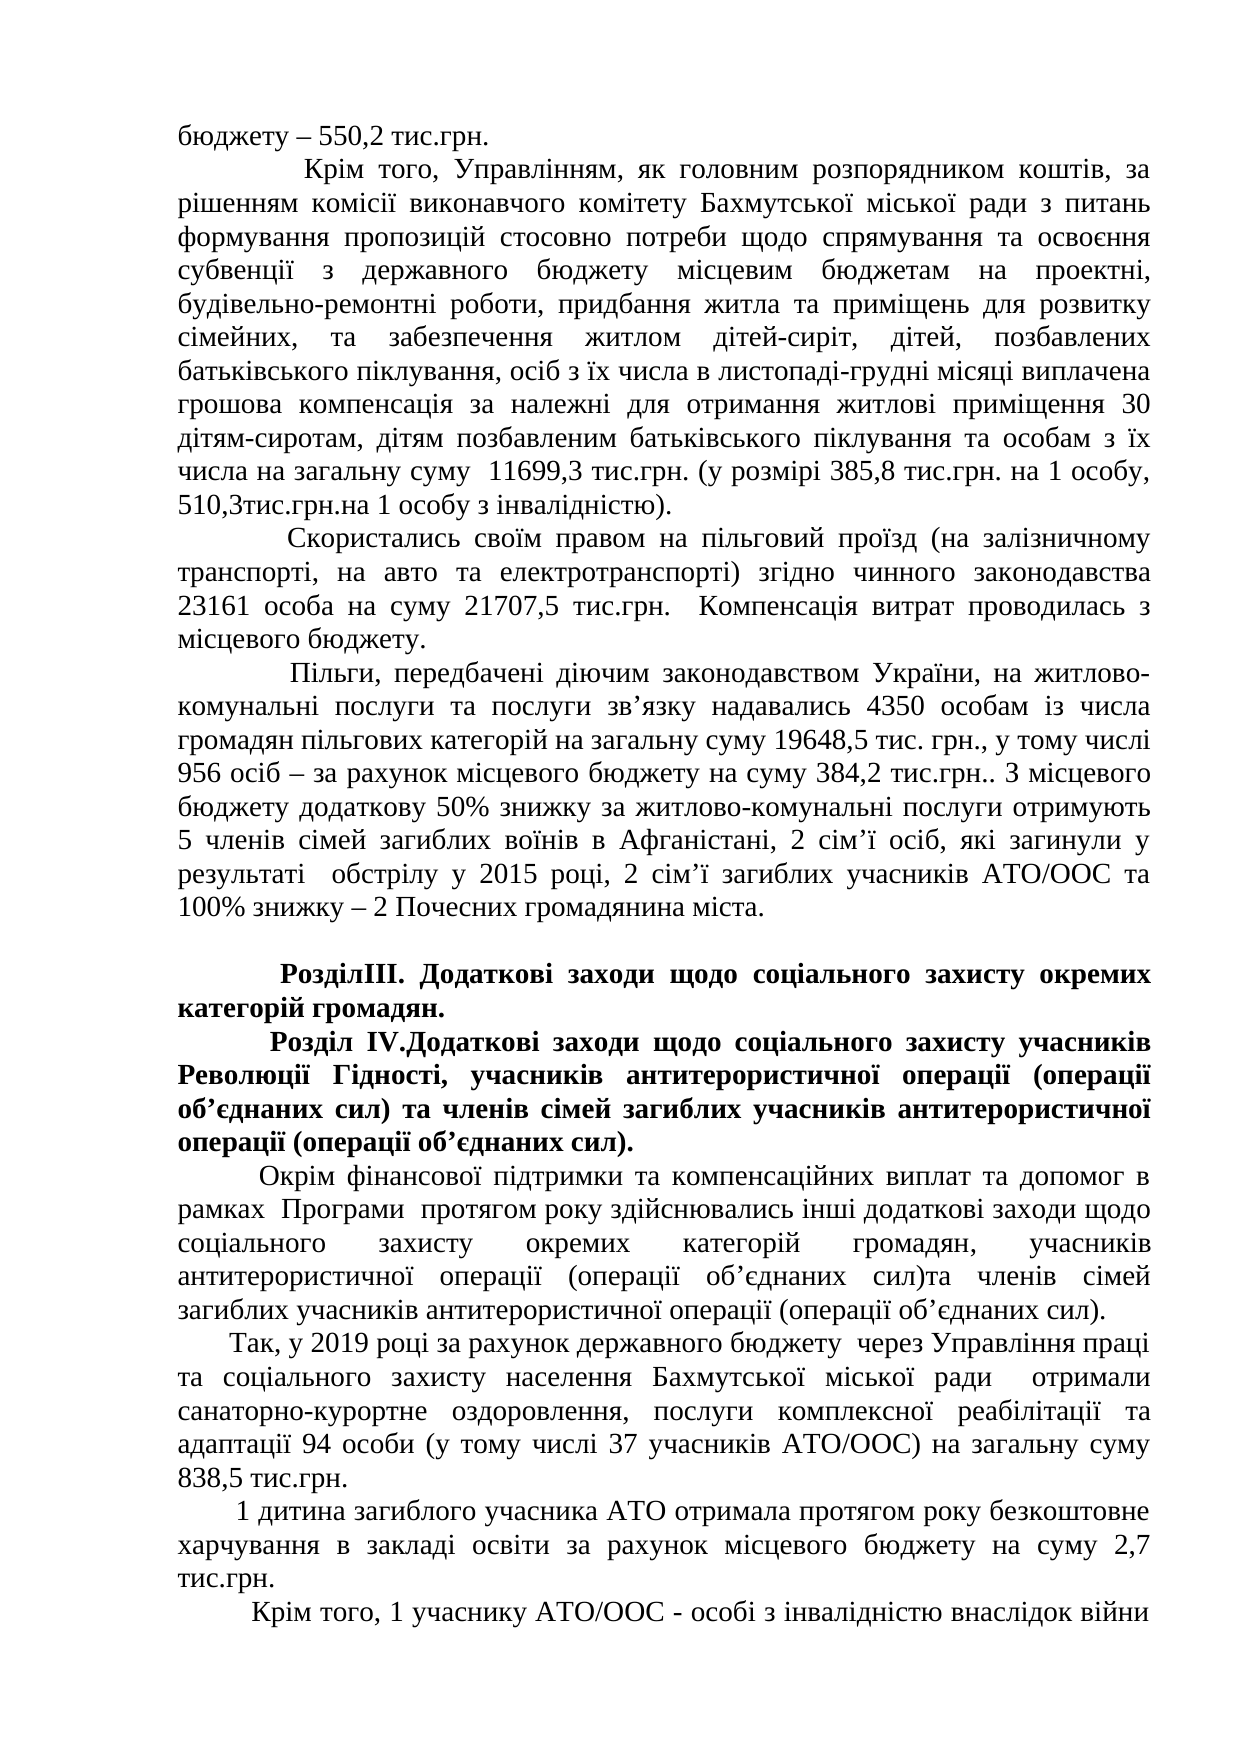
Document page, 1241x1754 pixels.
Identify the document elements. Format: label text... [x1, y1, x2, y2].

text Окрім фінансової підтримки та компенсаційних виплат та допомог в рамках Програми протягом року здійснювались інші додаткові заходи щодо соціального захисту окремих категорій громадян, учасників антитерористичної операції (операції об’єднаних сил)та членів сімей загиблих учасників антитерористичної операції (операції об’єднаних сил). [177, 1158, 1152, 1326]
text Так, у 2019 році за рахунок державного бюджету через Управління праці та соціального захисту населення Бахмутської міської ради отримали санаторно-курортне оздоровлення, послуги комплексної реабілітації та адаптації 94 особи (у тому числі 37 учасників АТО/ООС) на загальну суму 838,5 тис.грн. [177, 1326, 1152, 1493]
text Крім того, Управлінням, як головним розпорядником коштів, за рішенням комісії виконавчого комітету Бахмутської міської ради з питань формування пропозицій стосовно потреби щодо спрямування та освоєння субвенції з державного бюджету місцевим бюджетам на проектні, будівельно-ремонтні роботи, придбання житла та приміщень для розвитку сімейних, та забезпечення житлом дітей-сиріт, дітей, позбавлених батьківського піклування, осіб з їх числа в листопаді-грудні місяці виплачена грошова компенсація за належні для отримання житлові приміщення 30 дітям-сиротам, дітям позбавленим батьківського піклування та особам з їх числа на загальну суму 11699,3 тис.грн. (у розмірі 385,8 тис.грн. на 1 особу, 510,3тис.грн.на 1 особу з інвалідністю). [177, 152, 1152, 521]
text Скористались своїм правом на пільговий проїзд (на залізничному транспорті, на авто та електротранспорті) згідно чинного законодавства 23161 особа на суму 21707,5 тис.грн. Компенсація витрат проводилась з місцевого бюджету. [177, 521, 1152, 655]
text РозділIII. Додаткові заходи щодо соціального захисту окремих категорій громадян. [177, 957, 1152, 1024]
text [177, 1594, 1152, 1627]
text Розділ IV.Додаткові заходи щодо соціального захисту учасників Революції Гідності, учасників антитерористичної операції (операції об’єднаних сил) та членів сімей загиблих учасників антитерористичної операції (операції об’єднаних сил). [177, 1024, 1152, 1158]
text Пільги, передбачені діючим законодавством України, на житлово-комунальні послуги та послуги зв’язку надавались 4350 особам із числа громадян пільгових категорій на загальну суму 19648,5 тис. грн., у тому числі 956 осіб – за рахунок місцевого бюджету на суму 384,2 тис.грн.. З місцевого бюджету додаткову 50% знижку за житлово-комунальні послуги отримують 5 членів сімей загиблих воїнів в Афганістані, 2 сім’ї осіб, які загинули у результаті обстрілу у 2015 році, 2 сім’ї загиблих учасників АТО/ООС та 100% знижку – 2 Почесних громадянина міста. [177, 655, 1152, 923]
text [177, 118, 1152, 152]
text 1 дитина загиблого учасника АТО отримала протягом року безкоштовне харчування в закладі освіти за рахунок місцевого бюджету на суму 2,7 тис.грн. [177, 1493, 1152, 1594]
